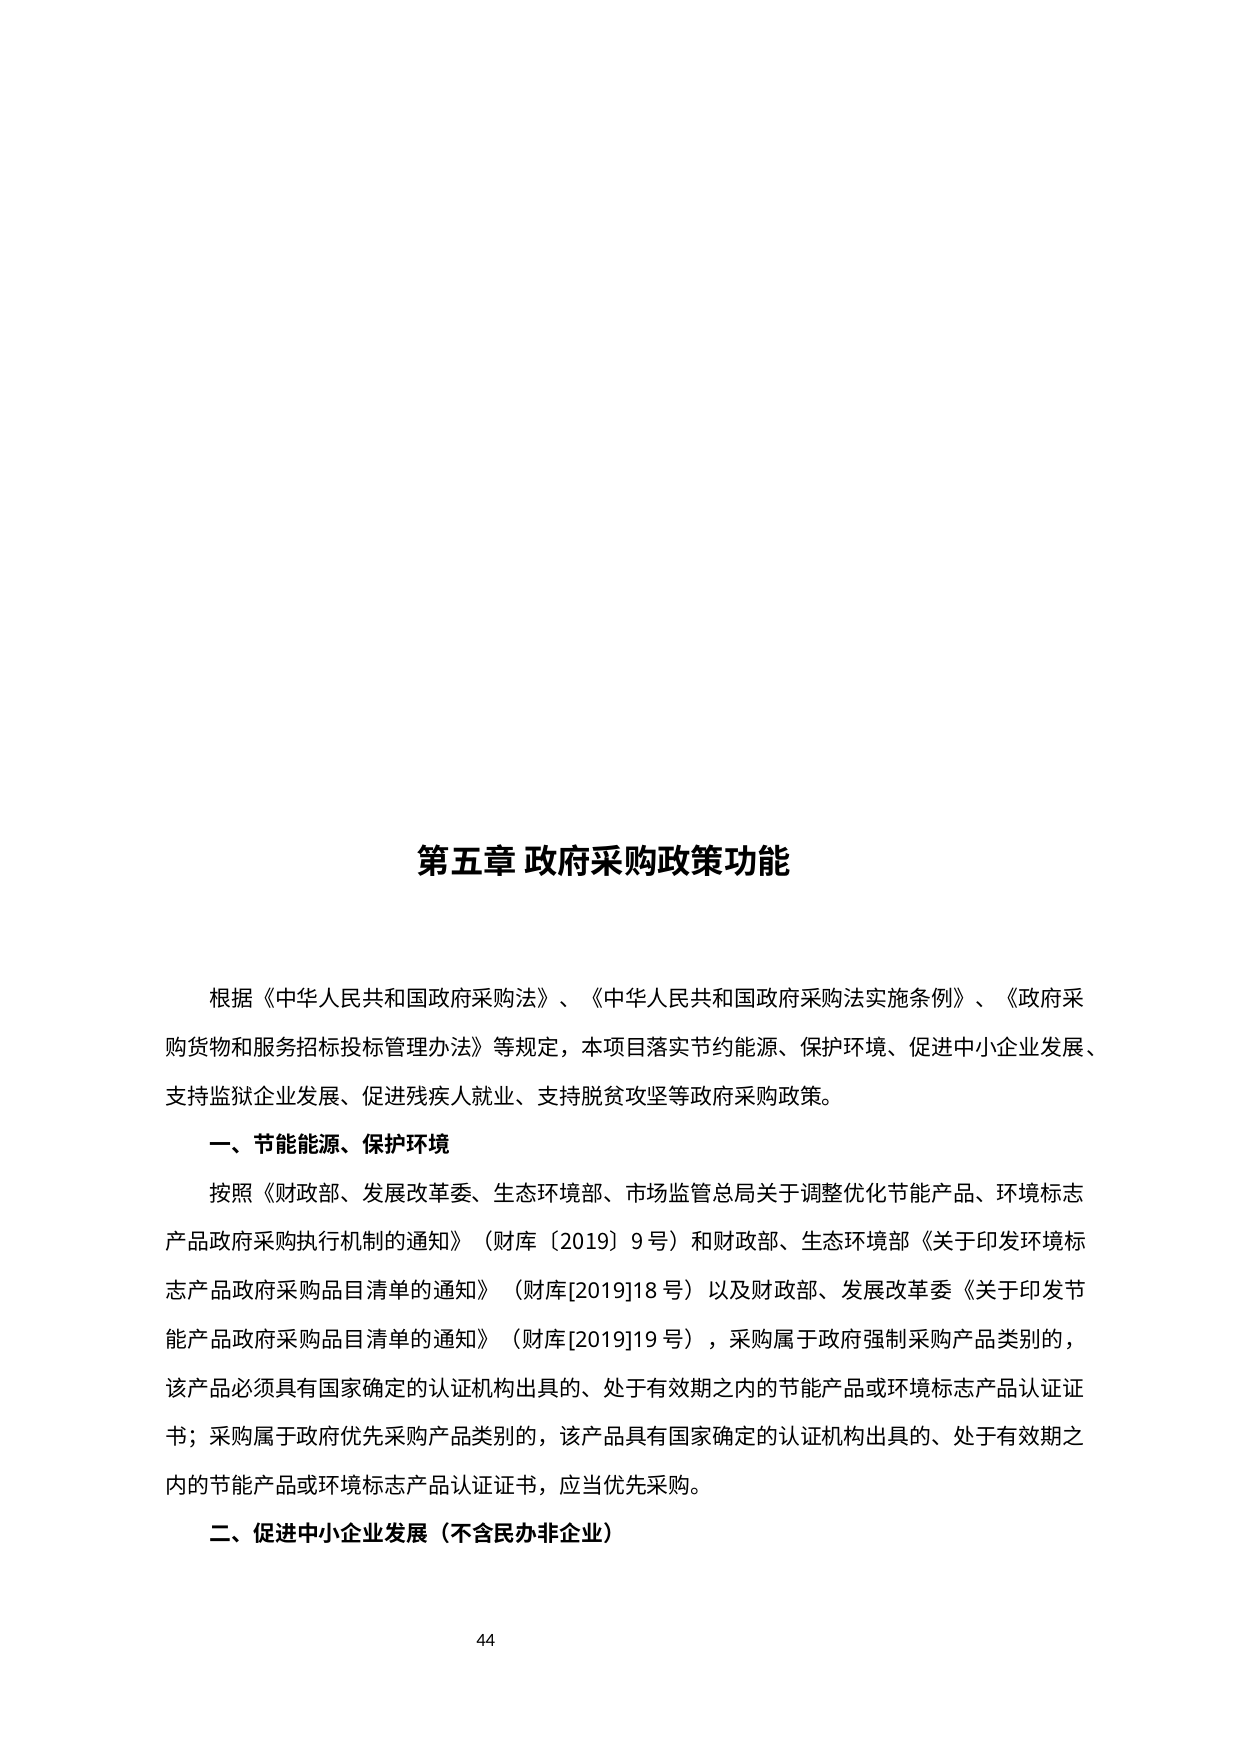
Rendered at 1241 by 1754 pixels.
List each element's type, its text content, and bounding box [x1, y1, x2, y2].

text 二、促进中小企业发展（不含民办非企业） [165, 1516, 1087, 1548]
text 根据《中华人民共和国政府采购法》、《中华人民共和国政府采购法实施条例》、《政府采购货物和服务招标投标管理办法》等规定，本项目落实节约能源、保护环境、促进中小企业发展、支持监狱企业发展、促进残疾人就业、支持脱贫攻坚等政府采购政策。 [165, 981, 1087, 1111]
text 一、节能能源、保护环境 [165, 1127, 1087, 1159]
text 第五章 政府采购政策功能 [266, 827, 1087, 892]
text 按照《财政部、发展改革委、生态环境部、市场监管总局关于调整优化节能产品、环境标志产品政府采购执行机制的通知》（财库〔2019〕9号）和财政部、生态环境部《关于印发环境标志产品政府采购品目清单的通知》（财库[2019]18号）以及财政部、发展改革委《关于印发节能产品政府采购品目清单的通知》（财库[2019]19号），采购属于政府强制采购产品类别的，该产品必须具有国家确定的认证机构出具的、处于有效期之内的节能产品或环境标志产品认证证书；采购属于政府优先采购产品类别的，该产品具有国家确定的认证机构出具的、处于有效期之内的节能产品或环境标志产品认证证书，应当优先采购。 [165, 1175, 1087, 1500]
